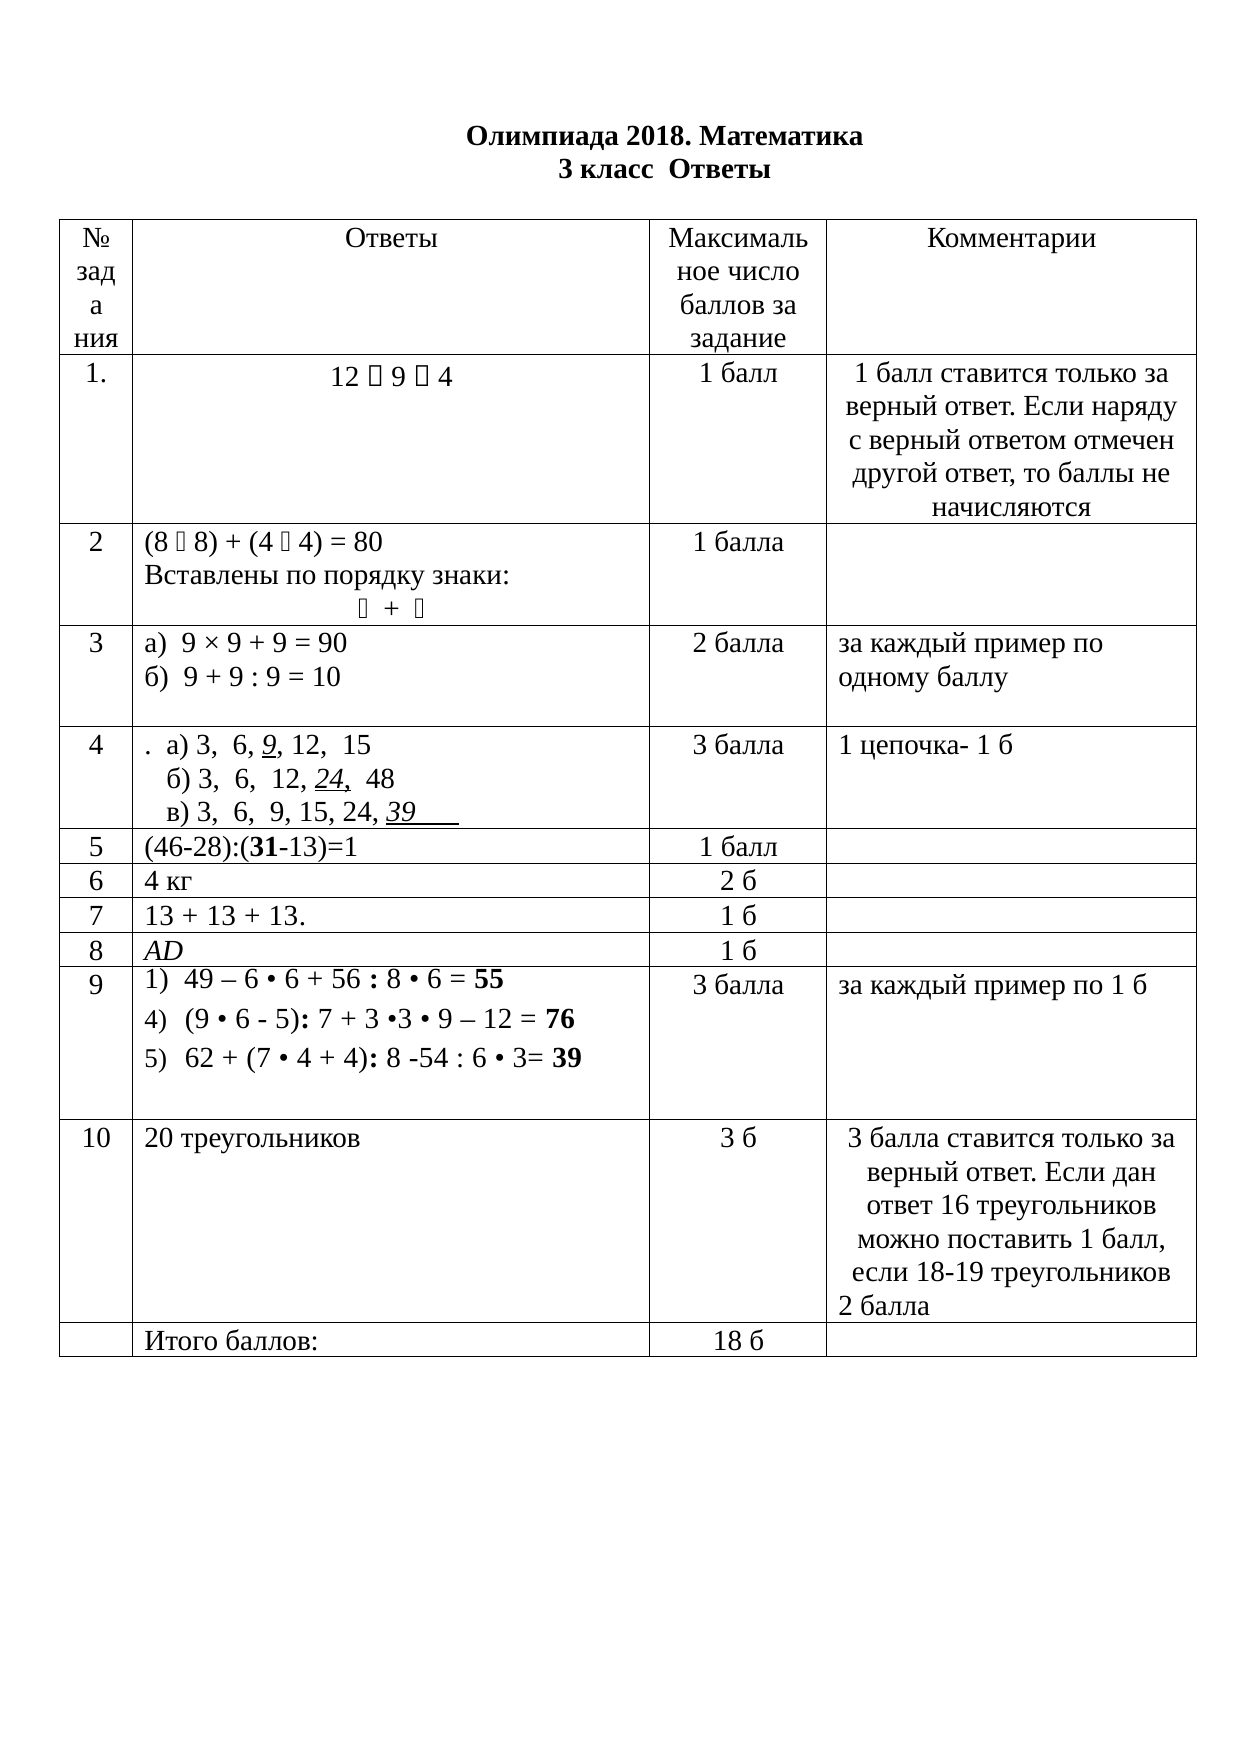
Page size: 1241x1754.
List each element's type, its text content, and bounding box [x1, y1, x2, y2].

table_cell [827, 829, 1196, 862]
table_cell 10 [60, 1120, 132, 1322]
table_cell [827, 864, 1196, 897]
table_cell 1 цепочка- 1 б [827, 727, 1196, 828]
table_cell 2 [60, 524, 132, 624]
table_cell 1 балл [650, 829, 826, 862]
table_cell 5 [60, 829, 132, 862]
table_cell 1 балла [650, 524, 826, 624]
table_cell 6 [60, 864, 132, 897]
table_cell 3 б [650, 1120, 826, 1322]
table_cell . а) 3, 6, 9, 12, 15 б) 3, 6, 12, 24, 48 в) 3, 6, 9, 15, 24, 39 [133, 727, 649, 828]
table_cell 1 балл ставится только за верный ответ. Если наряду с верный ответом отмечен другой ответ, то баллы не начисляются [827, 355, 1196, 523]
table_cell 7 [60, 898, 132, 932]
table_header Ответы [133, 220, 649, 354]
table_cell 3 балла [650, 727, 826, 828]
table_cell 1 б [650, 898, 826, 932]
table_cell 9 [60, 967, 132, 1119]
table_cell 13 + 13 + 13. [133, 898, 649, 932]
table_cell 2 балла [650, 626, 826, 726]
table_header № зада ния [60, 220, 132, 354]
table_cell [60, 1323, 132, 1356]
table_cell 3 балла ставится только за верный ответ. Если дан ответ 16 треугольников можно поставить 1 балл, если 18-19 треугольников 2 балла [827, 1120, 1196, 1322]
table_cell (46-28):(31-13)=1 [133, 829, 649, 862]
table_cell 1 балл [650, 355, 826, 523]
table_header Комментарии [827, 220, 1196, 354]
table_cell 1) 49 – 6 • 6 + 56 : 8 • 6 = 55 (9 • 6 - 5): 7 + 3 •3 • 9 – 12 = 76 62 + (7 • 4 + 4): 8 -54 : 6 • 3= 39 [133, 967, 649, 1119]
table_cell [827, 898, 1196, 932]
text 3 класс Ответы [177, 152, 1152, 185]
table_cell 1. [60, 355, 132, 523]
table_cell 3 балла [650, 967, 826, 1119]
table_cell [827, 933, 1196, 966]
table_cell 4 [60, 727, 132, 828]
table_cell (8 8) + (4 4) = 80 Вставлены по порядку знаки: + [133, 524, 649, 624]
table_cell 3 [60, 626, 132, 726]
table_cell [827, 1323, 1196, 1356]
table_cell 1 б [650, 933, 826, 966]
table_cell 2 б [650, 864, 826, 897]
table_cell 20 треугольников [133, 1120, 649, 1322]
table_cell 18 б [650, 1323, 826, 1356]
table_header Максимальное число баллов за задание [650, 220, 826, 354]
table_cell [827, 524, 1196, 624]
table_cell 8 [60, 933, 132, 966]
table_cell за каждый пример по 1 б [827, 967, 1196, 1119]
text Олимпиада 2018. Математика [177, 118, 1152, 152]
table_cell AD [133, 933, 649, 966]
table_cell а) 9 × 9 + 9 = 90 б) 9 + 9 : 9 = 10 [133, 626, 649, 726]
table_cell 4 кг [133, 864, 649, 897]
table_cell 12  9  4 [133, 355, 649, 523]
table_cell за каждый пример по одному баллу [827, 626, 1196, 726]
table_cell Итого баллов: [133, 1323, 649, 1356]
